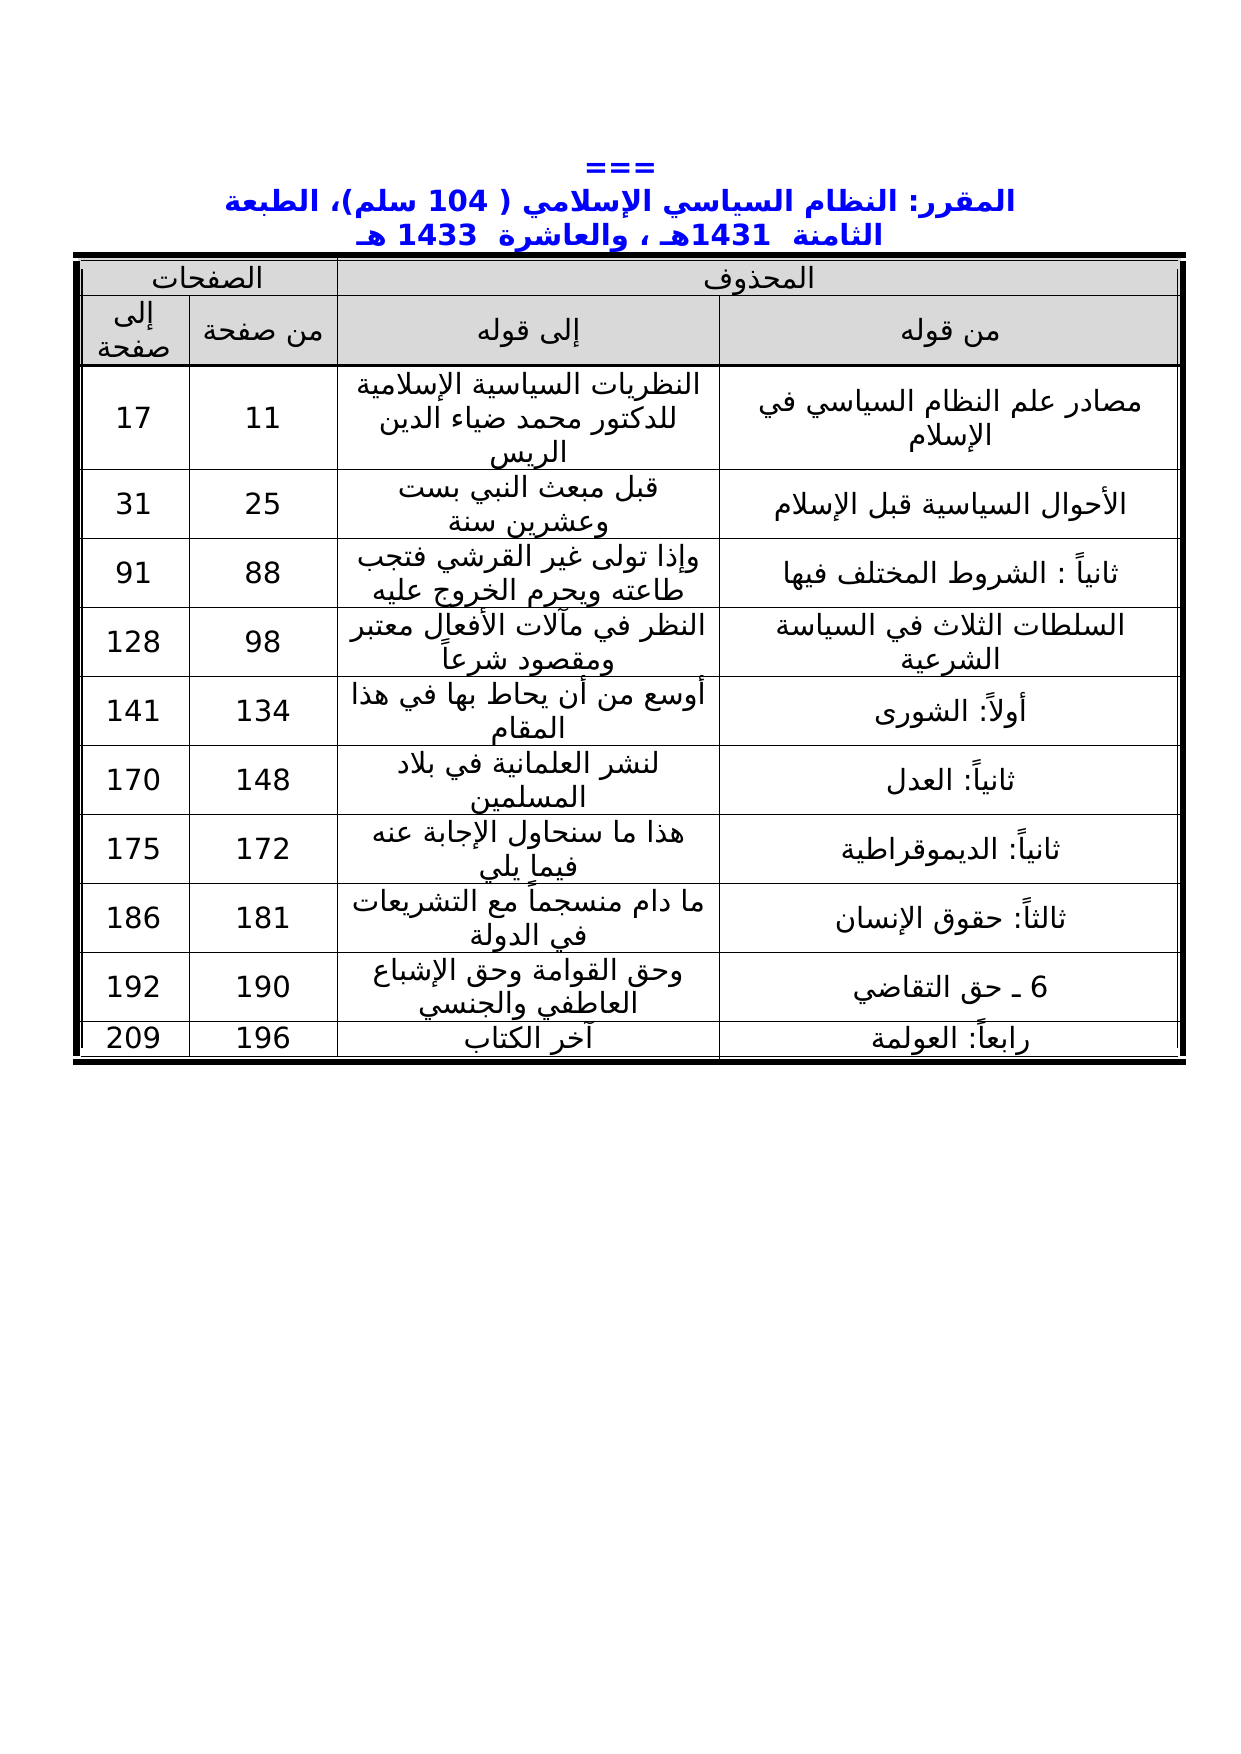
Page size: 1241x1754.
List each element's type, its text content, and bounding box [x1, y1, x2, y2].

table_cell 196 [190, 1022, 337, 1056]
table_cell 172 [190, 815, 337, 883]
table_cell ما دام منسجماً مع التشريعات في الدولة [338, 884, 719, 952]
table_cell أولاً: الشورى [720, 677, 1177, 745]
table_cell إلى صفحة [83, 296, 189, 364]
table_cell 141 [83, 677, 189, 745]
table_cell إلى قوله [338, 296, 719, 364]
table_header المحذوف [338, 258, 1181, 295]
table_cell 98 [190, 608, 337, 676]
table_cell رابعاً: العولمة [720, 1022, 1180, 1056]
table_cell 17 [83, 367, 189, 469]
table_cell 31 [83, 470, 189, 538]
table_cell السلطات الثلاث في السياسة الشرعية [720, 608, 1177, 676]
table_cell 6 ـ حق التقاضي [720, 953, 1177, 1021]
text === [187, 150, 1053, 184]
table_cell أوسع من أن يحاط بها في هذا المقام [338, 677, 719, 745]
table_cell 88 [190, 539, 337, 607]
table_cell مصادر علم النظام السياسي في الإسلام [720, 367, 1177, 469]
table_cell لنشر العلمانية في بلاد المسلمين [338, 746, 719, 814]
table_cell ثانياً : الشروط المختلف فيها [720, 539, 1177, 607]
table_cell 148 [190, 746, 337, 814]
table_cell 128 [83, 608, 189, 676]
table_cell آخر الكتاب [338, 1022, 719, 1056]
table_cell وحق القوامة وحق الإشباع العاطفي والجنسي [338, 953, 719, 1021]
table_cell قبل مبعث النبي بست وعشرين سنة [338, 470, 719, 538]
table_cell ثانياً: الديموقراطية [720, 815, 1177, 883]
table_cell النظريات السياسية الإسلامية للدكتور محمد ضياء الدين الريس [338, 367, 719, 469]
table_cell وإذا تولى غير القرشي فتجب طاعته ويحرم الخروج عليه [338, 539, 719, 607]
table_cell الأحوال السياسية قبل الإسلام [720, 470, 1177, 538]
table_cell من قوله [720, 296, 1177, 364]
table_cell 134 [190, 677, 337, 745]
table_cell ثالثاً: حقوق الإنسان [720, 884, 1177, 952]
table_cell 11 [190, 367, 337, 469]
table_cell 91 [83, 539, 189, 607]
table_cell 181 [190, 884, 337, 952]
table_cell 170 [83, 746, 189, 814]
table_cell من صفحة [190, 296, 337, 364]
text المقرر: النظام السياسي الإسلامي ( 104 سلم)، الطبعة الثامنة 1431هـ ، والعاشرة 1433 هـ [187, 184, 1053, 252]
table_header الصفحات [78, 258, 337, 295]
table_cell النظر في مآلات الأفعال معتبر ومقصود شرعاً [338, 608, 719, 676]
table_cell 209 [80, 1022, 189, 1056]
table_cell ثانياً: العدل [720, 746, 1177, 814]
table_cell 190 [190, 953, 337, 1021]
table_cell 175 [83, 815, 189, 883]
table_cell 186 [83, 884, 189, 952]
table_cell 25 [190, 470, 337, 538]
table_cell 192 [83, 953, 189, 1021]
table_cell هذا ما سنحاول الإجابة عنه فيما يلي [338, 815, 719, 883]
